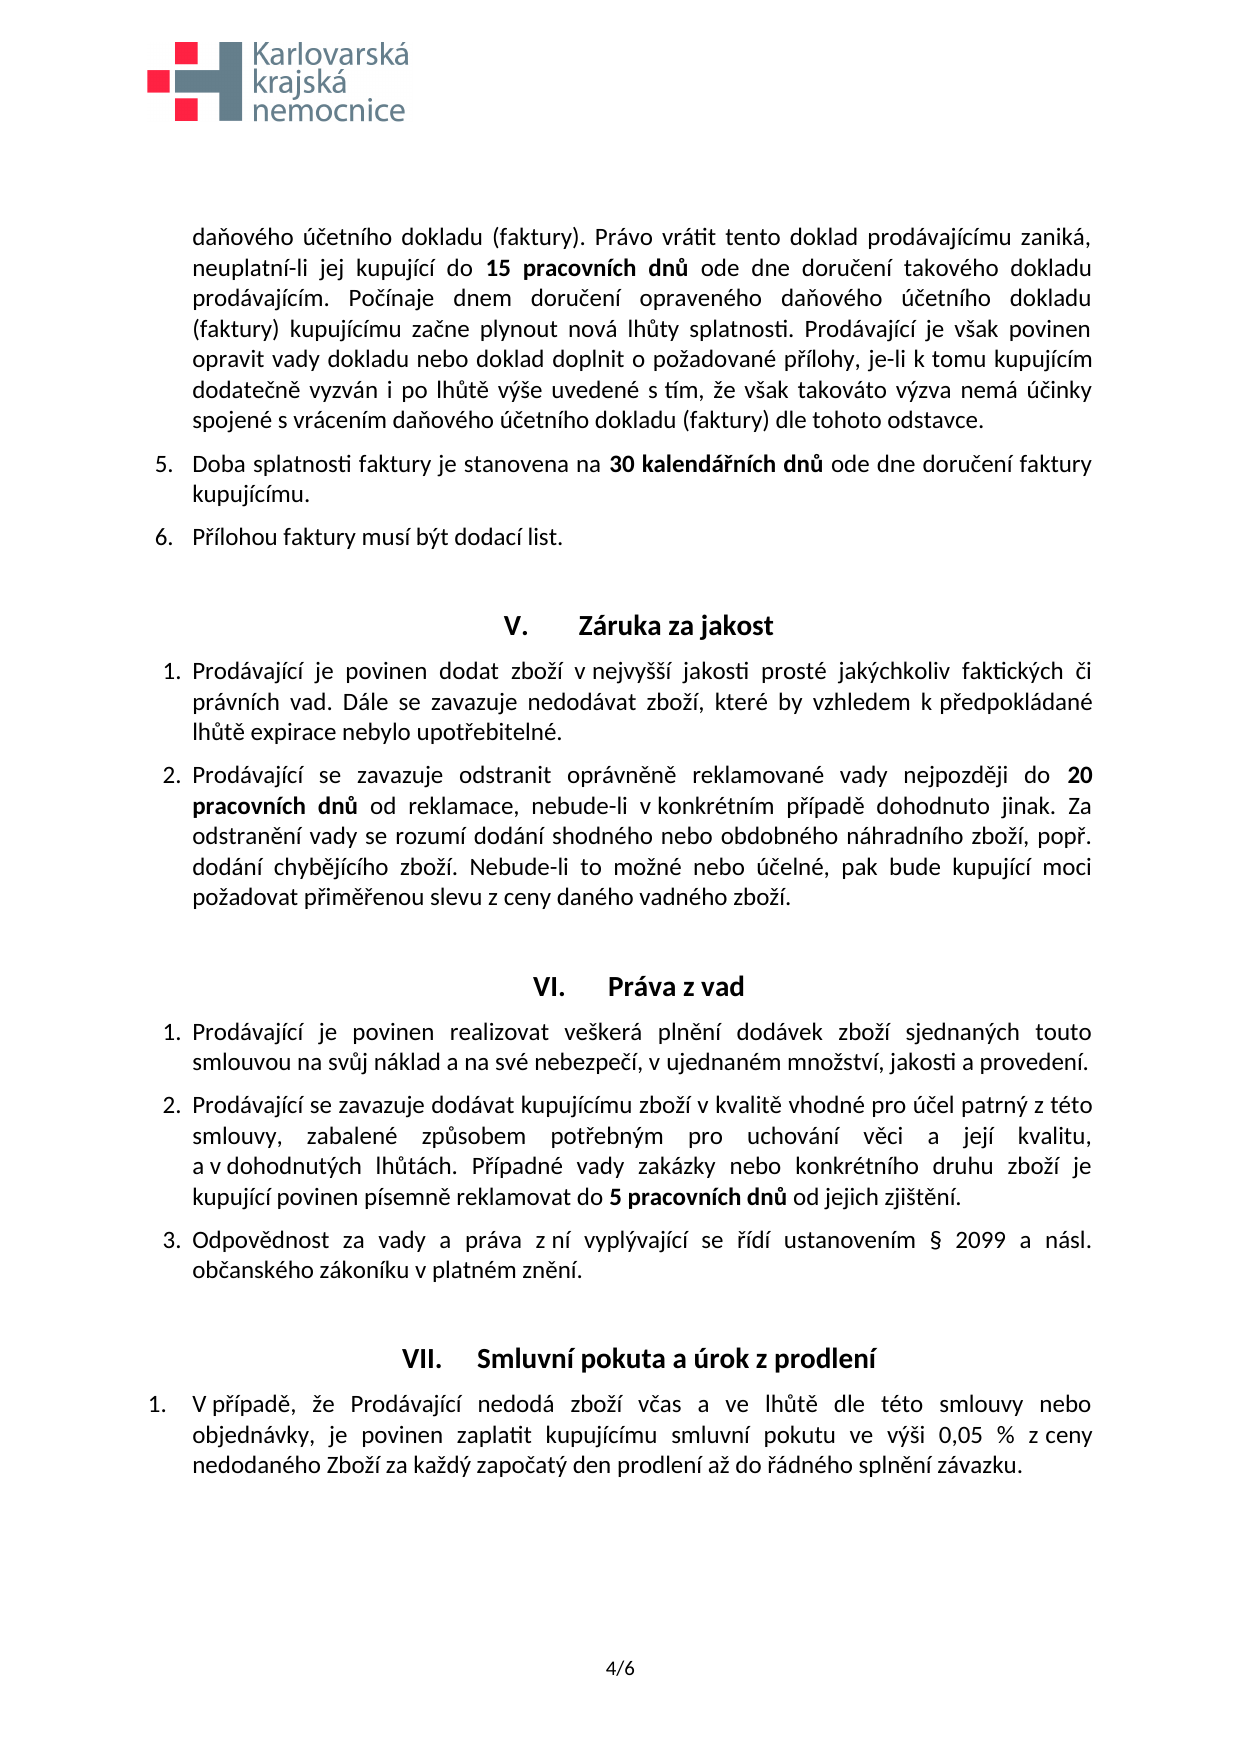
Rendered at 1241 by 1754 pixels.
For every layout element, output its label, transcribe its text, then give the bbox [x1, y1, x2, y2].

list V případě, že Prodávající nedodá zboží včas a ve lhůtě dle této smlouvy nebo objednávky, je povinen zaplatit kupujícímu smluvní pokutu ve výši 0,05 % z ceny nedodaného Zboží za každý započatý den prodlení až do řádného splnění závazku. [148, 1388, 1093, 1480]
list Prodávající je povinen realizovat veškerá plnění dodávek zboží sjednaných touto smlouvou na svůj náklad a na své nebezpečí, v ujednaném množství, jakosti a provedení. [162, 1016, 1093, 1077]
list Záruka za jakost [185, 607, 1093, 643]
list Smluvní pokuta a úrok z prodlení [185, 1340, 1093, 1376]
list Práva z vad [185, 968, 1093, 1003]
list Prodávající se zavazuje odstranit oprávněně reklamované vady nejpozději do 20 pracovních dnů od reklamace, nebude-li v konkrétním případě dohodnuto jinak. Za odstranění vady se rozumí dodání shodného nebo obdobného náhradního zboží, popř. dodání chybějícího zboží. Nebude-li to možné nebo účelné, pak bude kupující moci požadovat přiměřenou slevu z ceny daného vadného zboží. [162, 759, 1093, 912]
list Doba splatnosti faktury je stanovena na 30 kalendářních dnů ode dne doručení faktury kupujícímu. [154, 448, 1093, 509]
list Prodávající se zavazuje dodávat kupujícímu zboží v kvalitě vhodné pro účel patrný z této smlouvy, zabalené způsobem potřebným pro uchování věci a její kvalitu, a v dohodnutých lhůtách. Případné vady zakázky nebo konkrétního druhu zboží je kupující povinen písemně reklamovat do 5 pracovních dnů od jejich zjištění. [162, 1089, 1093, 1211]
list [154, 222, 1093, 435]
list Prodávající je povinen dodat zboží v nejvyšší jakosti prosté jakýchkoliv faktických či právních vad. Dále se zavazuje nedodávat zboží, které by vzhledem k předpokládané lhůtě expirace nebylo upotřebitelné. [162, 655, 1093, 747]
list Přílohou faktury musí být dodací list. [154, 521, 1093, 552]
picture [147, 42, 413, 122]
list Odpovědnost za vady a práva z ní vyplývající se řídí ustanovením § 2099 a násl. občanského zákoníku v platném znění. [162, 1224, 1093, 1285]
